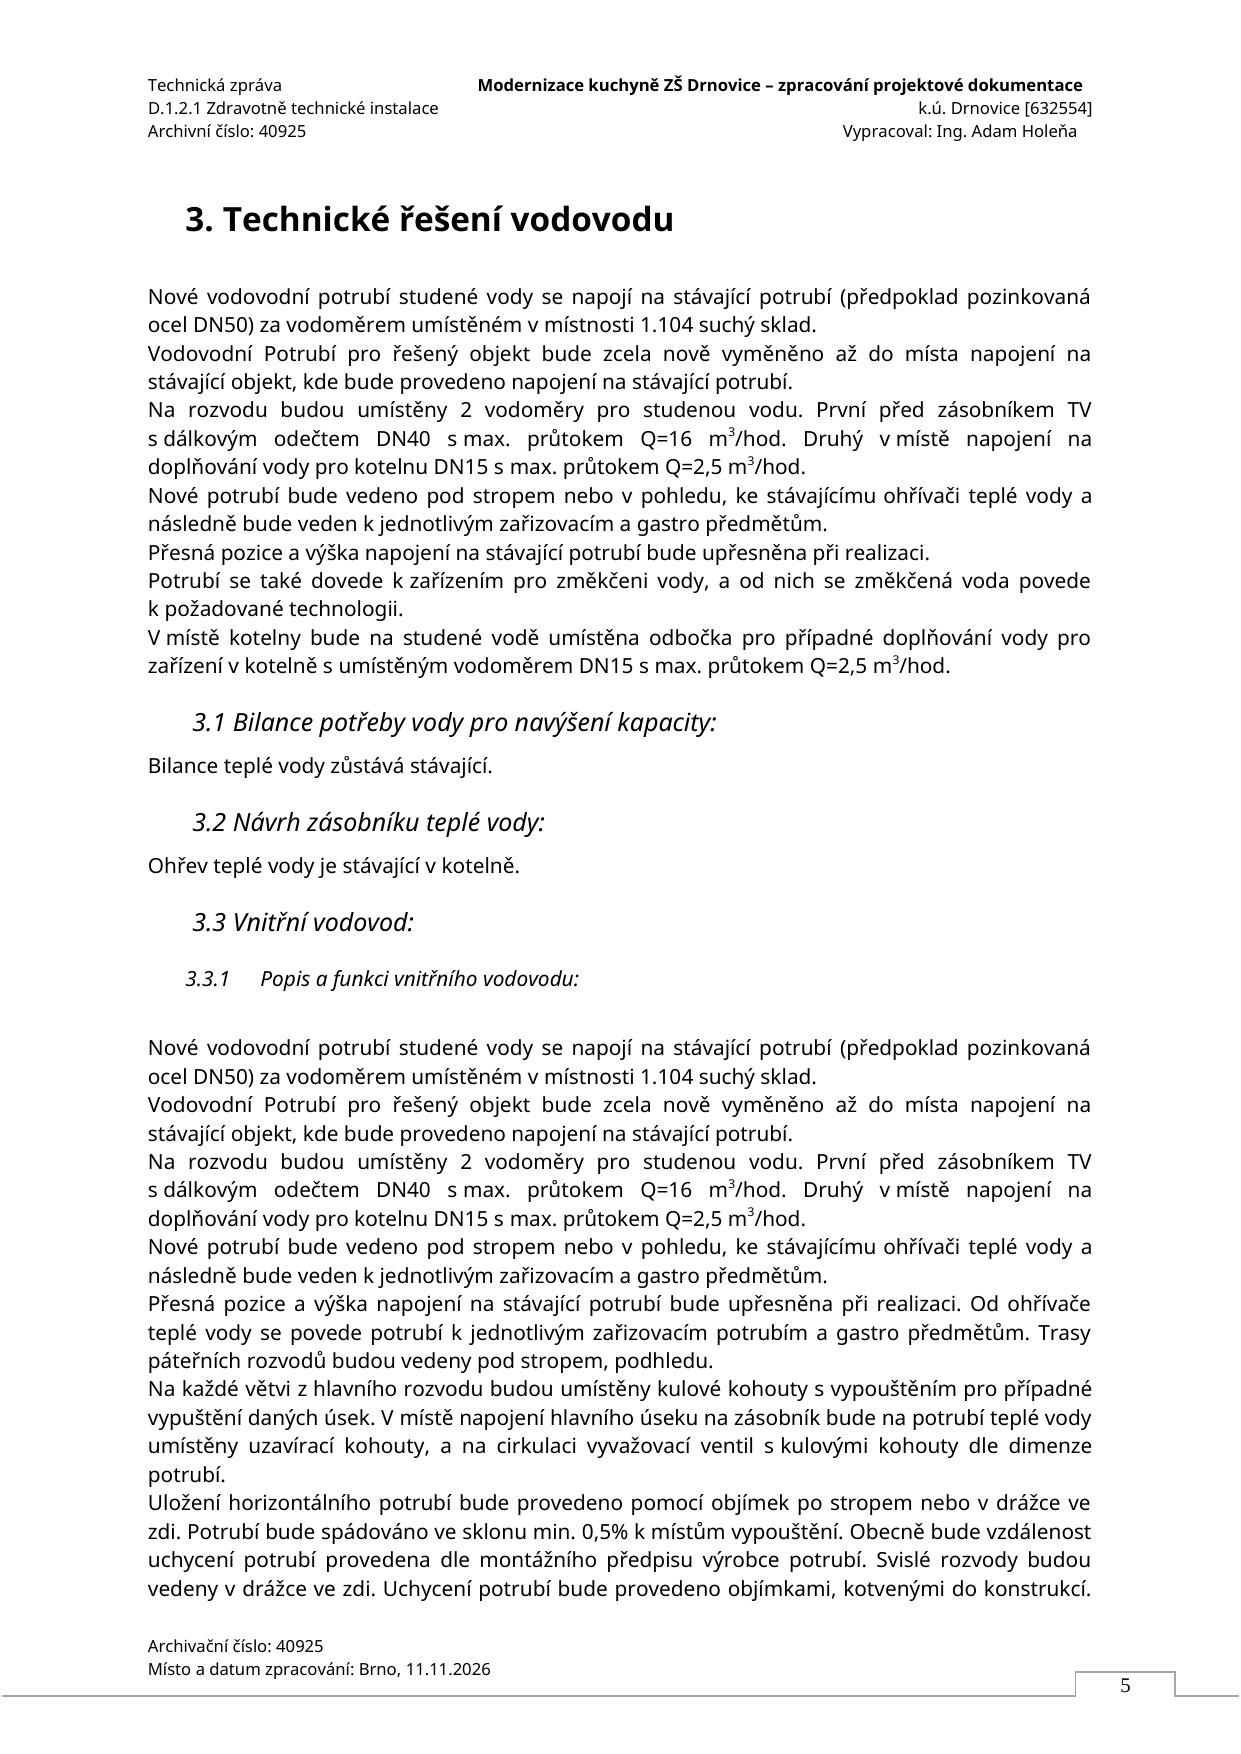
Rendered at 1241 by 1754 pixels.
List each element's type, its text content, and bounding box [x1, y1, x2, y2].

subtitle Vnitřní vodovod: [192, 905, 1092, 939]
text Nové vodovodní potrubí studené vody se napojí na stávající potrubí (předpoklad pozinkovaná ocel DN50) za vodoměrem umístěném v místnosti 1.104 suchý sklad. [148, 282, 1092, 339]
text Bilance teplé vody zůstává stávající. [148, 751, 1092, 780]
subtitle Technické řešení vodovodu [185, 195, 1092, 241]
text V místě kotelny bude na studené vodě umístěna odbočka pro případné doplňování vody pro zařízení v kotelně s umístěným vodoměrem DN15 s max. průtokem Q=2,5 m3/hod. [148, 623, 1092, 680]
subtitle Bilance potřeby vody pro navýšení kapacity: [192, 705, 1092, 739]
text Na rozvodu budou umístěny 2 vodoměry pro studenou vodu. První před zásobníkem TV s dálkovým odečtem DN40 s max. průtokem Q=16 m3/hod. Druhý v místě napojení na doplňování vody pro kotelnu DN15 s max. průtokem Q=2,5 m3/hod. [148, 1147, 1092, 1232]
text Přesná pozice a výška napojení na stávající potrubí bude upřesněna při realizaci. [148, 538, 1092, 566]
text Nové potrubí bude vedeno pod stropem nebo v pohledu, ke stávajícímu ohřívači teplé vody a následně bude veden k jednotlivým zařizovacím a gastro předmětům. [148, 1232, 1092, 1289]
text Na každé větvi z hlavního rozvodu budou umístěny kulové kohouty s vypouštěním pro případné vypuštění daných úsek. V místě napojení hlavního úseku na zásobník bude na potrubí teplé vody umístěny uzavírací kohouty, a na cirkulaci vyvažovací ventil s kulovými kohouty dle dimenze potrubí. [148, 1374, 1092, 1488]
subtitle Návrh zásobníku teplé vody: [192, 805, 1092, 839]
text Přesná pozice a výška napojení na stávající potrubí bude upřesněna při realizaci. Od ohřívače teplé vody se povede potrubí k jednotlivým zařizovacím potrubím a gastro předmětům. Trasy páteřních rozvodů budou vedeny pod stropem, podhledu. [148, 1289, 1092, 1374]
text Vodovodní Potrubí pro řešený objekt bude zcela nově vyměněno až do místa napojení na stávající objekt, kde bude provedeno napojení na stávající potrubí. [148, 339, 1092, 396]
subtitle Popis a funkci vnitřního vodovodu: [185, 964, 1092, 992]
text Nové vodovodní potrubí studené vody se napojí na stávající potrubí (předpoklad pozinkovaná ocel DN50) za vodoměrem umístěném v místnosti 1.104 suchý sklad. [148, 1033, 1092, 1090]
text Ohřev teplé vody je stávající v kotelně. [148, 851, 1092, 880]
text Na rozvodu budou umístěny 2 vodoměry pro studenou vodu. První před zásobníkem TV s dálkovým odečtem DN40 s max. průtokem Q=16 m3/hod. Druhý v místě napojení na doplňování vody pro kotelnu DN15 s max. průtokem Q=2,5 m3/hod. [148, 396, 1092, 481]
text Nové potrubí bude vedeno pod stropem nebo v pohledu, ke stávajícímu ohřívači teplé vody a následně bude veden k jednotlivým zařizovacím a gastro předmětům. [148, 481, 1092, 538]
text Vodovodní Potrubí pro řešený objekt bude zcela nově vyměněno až do místa napojení na stávající objekt, kde bude provedeno napojení na stávající potrubí. [148, 1090, 1092, 1147]
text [148, 1488, 1092, 1602]
text Potrubí se také dovede k zařízením pro změkčeni vody, a od nich se změkčená voda povede k požadované technologii. [148, 566, 1092, 623]
